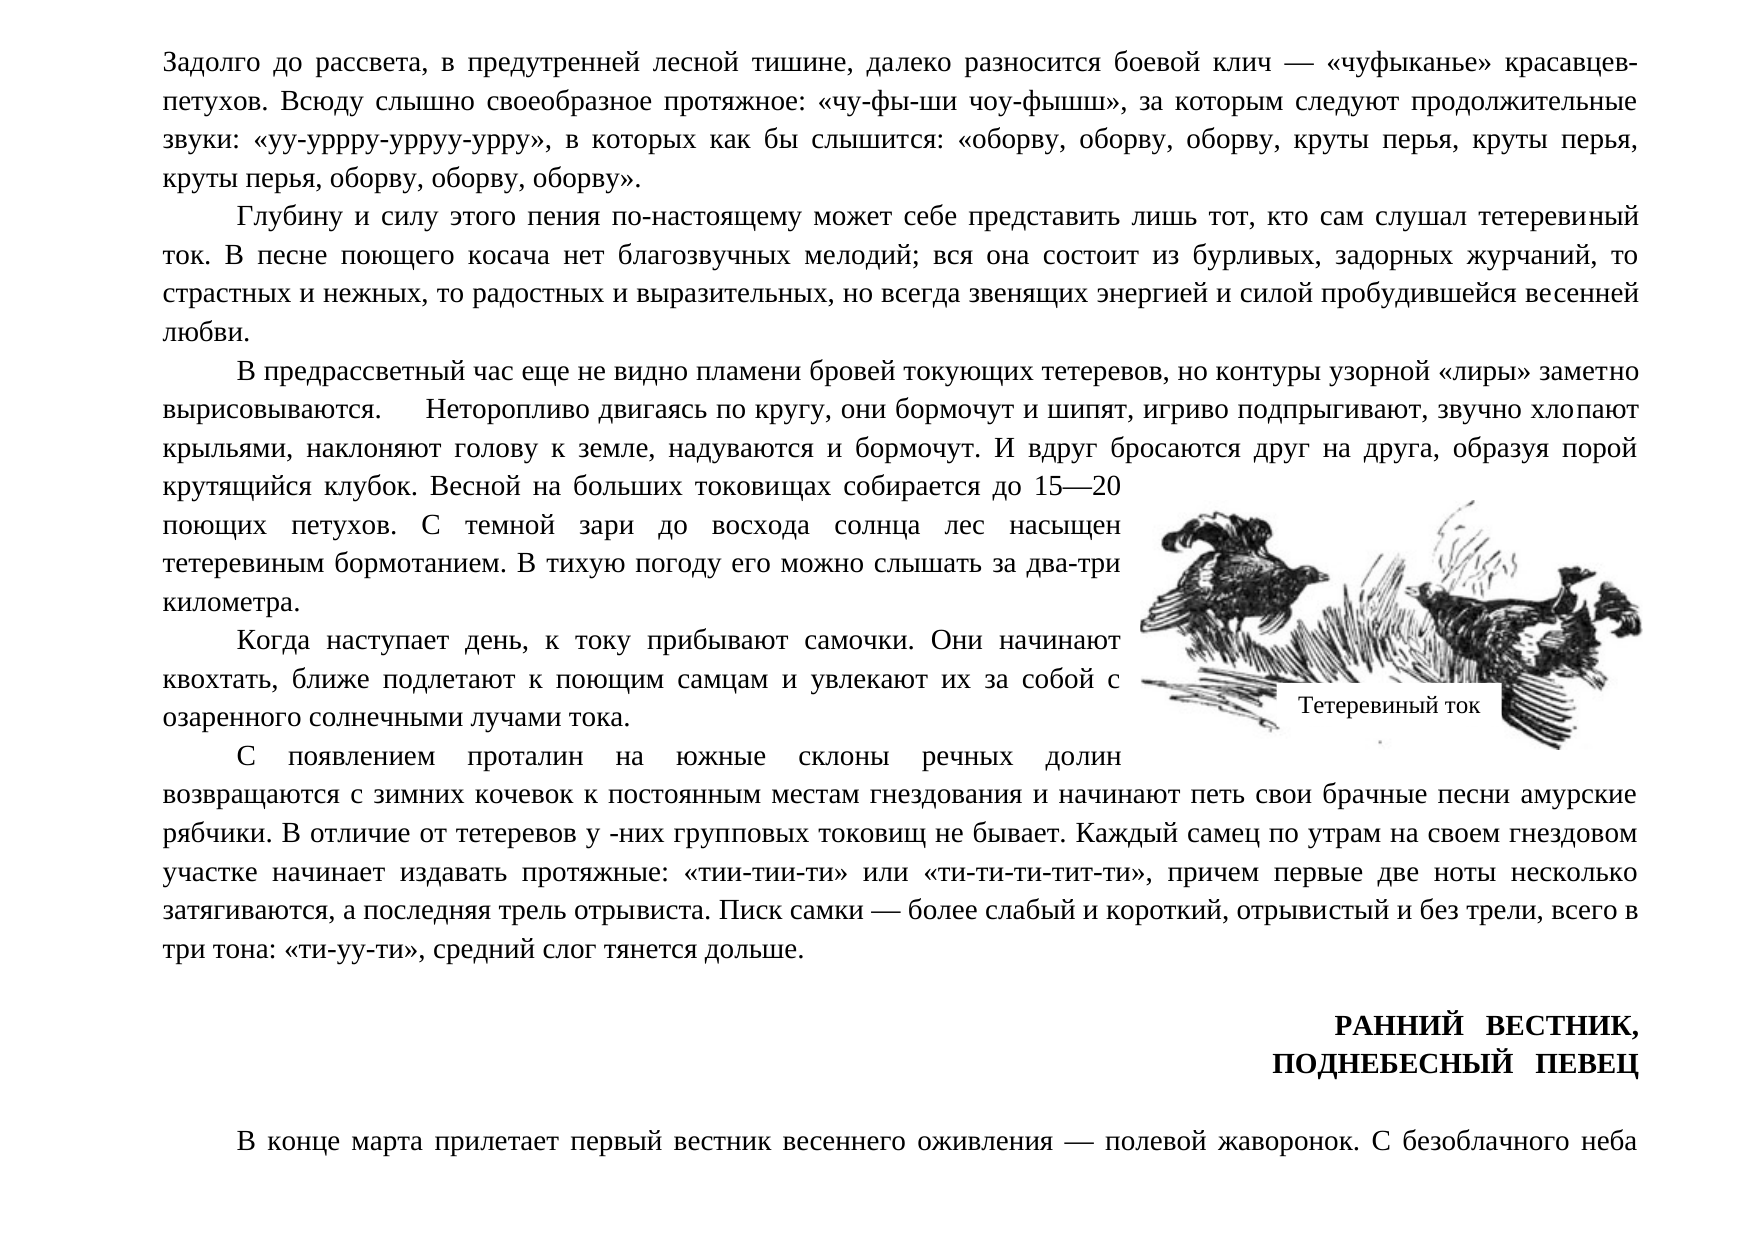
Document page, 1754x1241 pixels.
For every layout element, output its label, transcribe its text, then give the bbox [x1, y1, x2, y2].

picture [1140, 500, 1643, 750]
text С появлением проталин на южные склоны речных долин возвращаются с зимних кочевок к постоянным местам гнездования и начинают петь свои брачные песни амурские рябчики. В отличие от тетеревов у -них групповых токовищ не бывает. Каждый самец по утрам на своем гнездовом участке начинает издавать протяжные: «тии-тии-ти» или «ти-ти-ти-тит-ти», причем первые две ноты несколько затягиваются, а последняя трель отрывиста. Писк самки — более слабый и короткий, отрывистый и без трели, всего в три тона: «ти-уу-ти», средний слог тянется дольше. [162, 738, 1639, 964]
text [162, 1123, 1639, 1157]
text В предрассветный час еще не видно пламени бровей токующих тетеревов, но контуры узорной «лиры» заметно вырисовываются. Неторопливо двигаясь по кругу, они бормочут и шипят, игриво подпрыгивают, звучно хлопают крыльями, наклоняют голову к земле, надуваются и бормочут. И вдруг бросаются друг на друга, образуя порой крутящийся клубок. Весной на больших токовищах собирается до 15—20 поющих петухов. С темной зари до восхода солнца лес насыщен тетеревиным бормотанием. В тихую погоду его можно слышать за два-три километра. [162, 353, 1639, 617]
text ПОДНЕБЕСНЫЙ ПЕВЕЦ [162, 1046, 1639, 1080]
text РАННИЙ ВЕСТНИК, [162, 1008, 1639, 1041]
text Глубину и силу этого пения по-настоящему может себе представить лишь тот, кто сам слушал тетеревиный ток. В песне поющего косача нет благозвучных мелодий; вся она состоит из бурливых, задорных журчаний, то страстных и нежных, то радостных и выразительных, но всегда звенящих энергией и силой пробудившейся весенней любви. [162, 198, 1639, 348]
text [162, 44, 1639, 193]
text Когда наступает день, к току прибывают самочки. Они начинают квохтать, ближе подлетают к поющим самцам и увлекают их за собой с озаренного солнечными лучами тока. [162, 622, 1140, 733]
